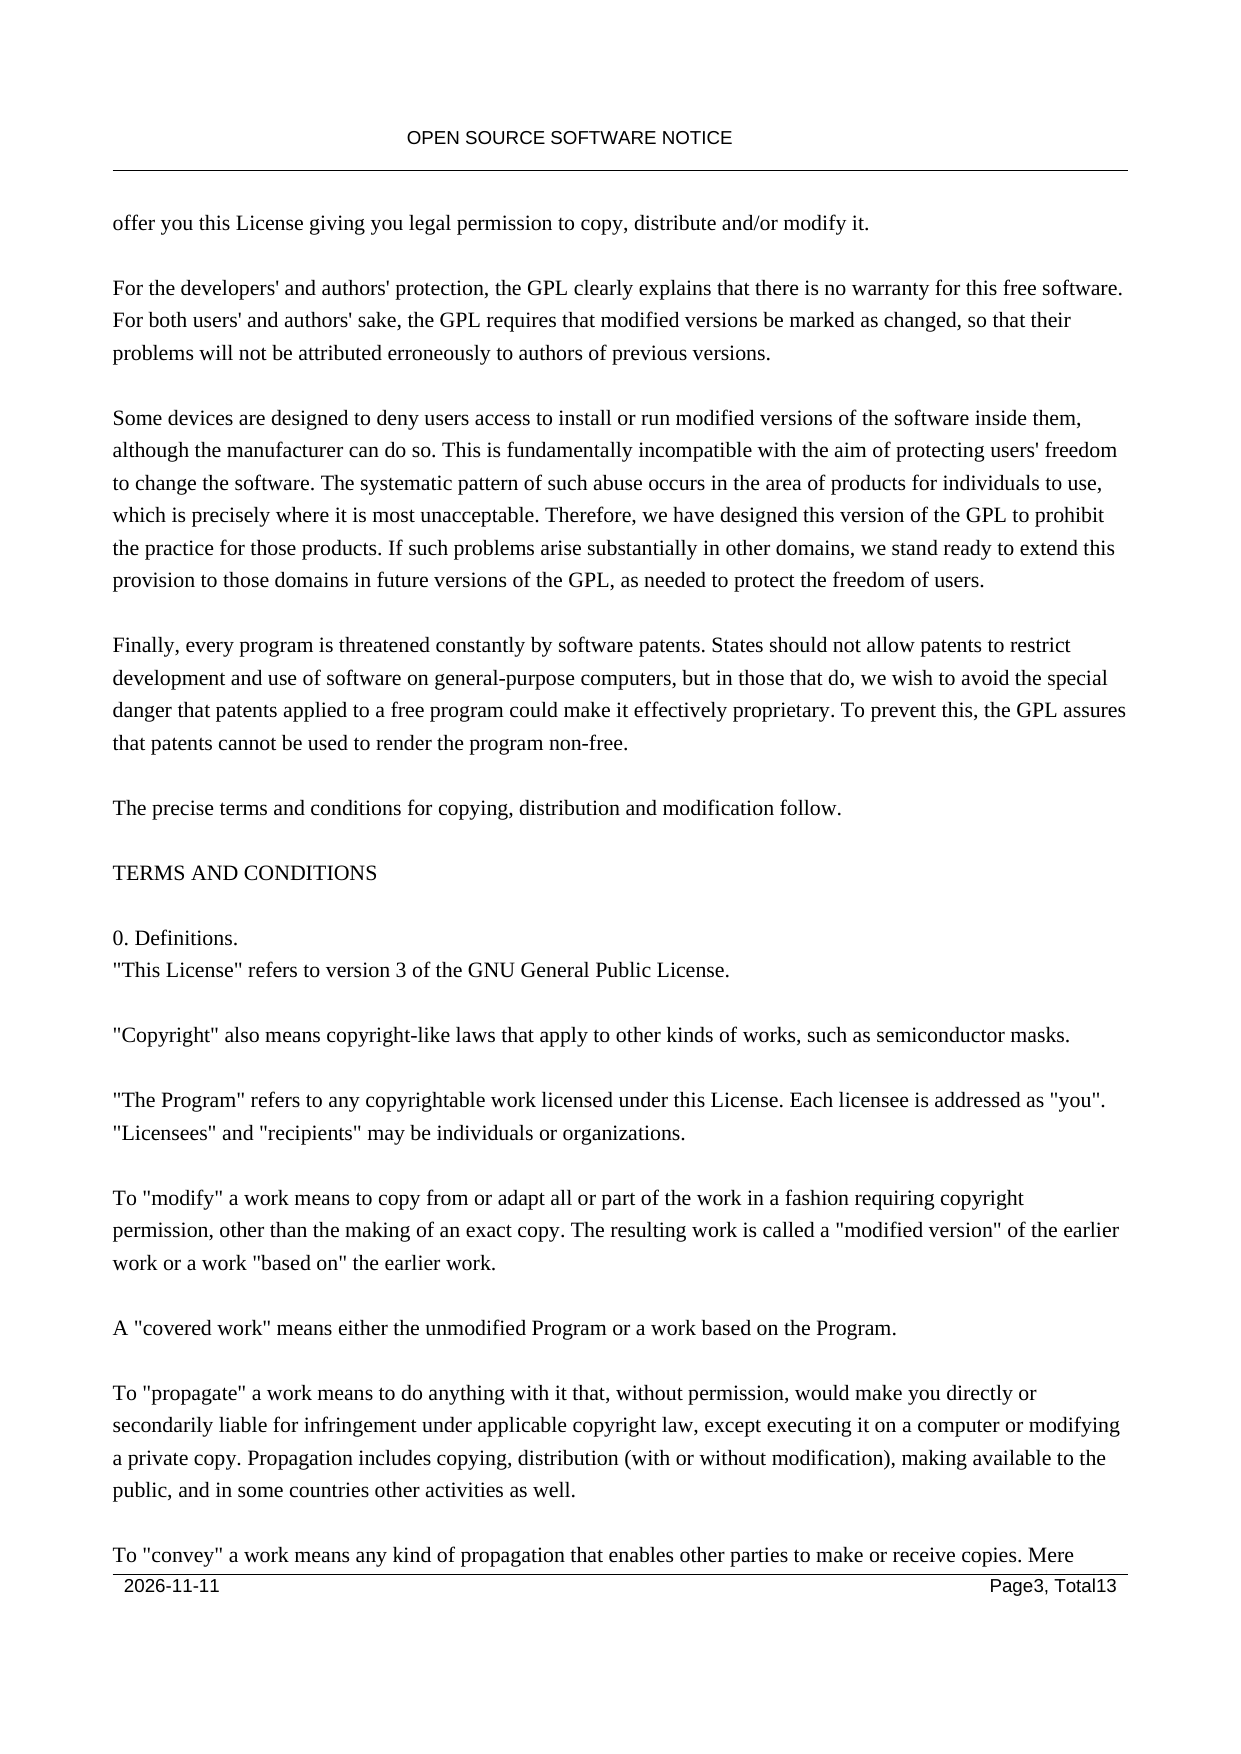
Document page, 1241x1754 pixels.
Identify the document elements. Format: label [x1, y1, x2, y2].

text [112, 206, 1128, 1571]
